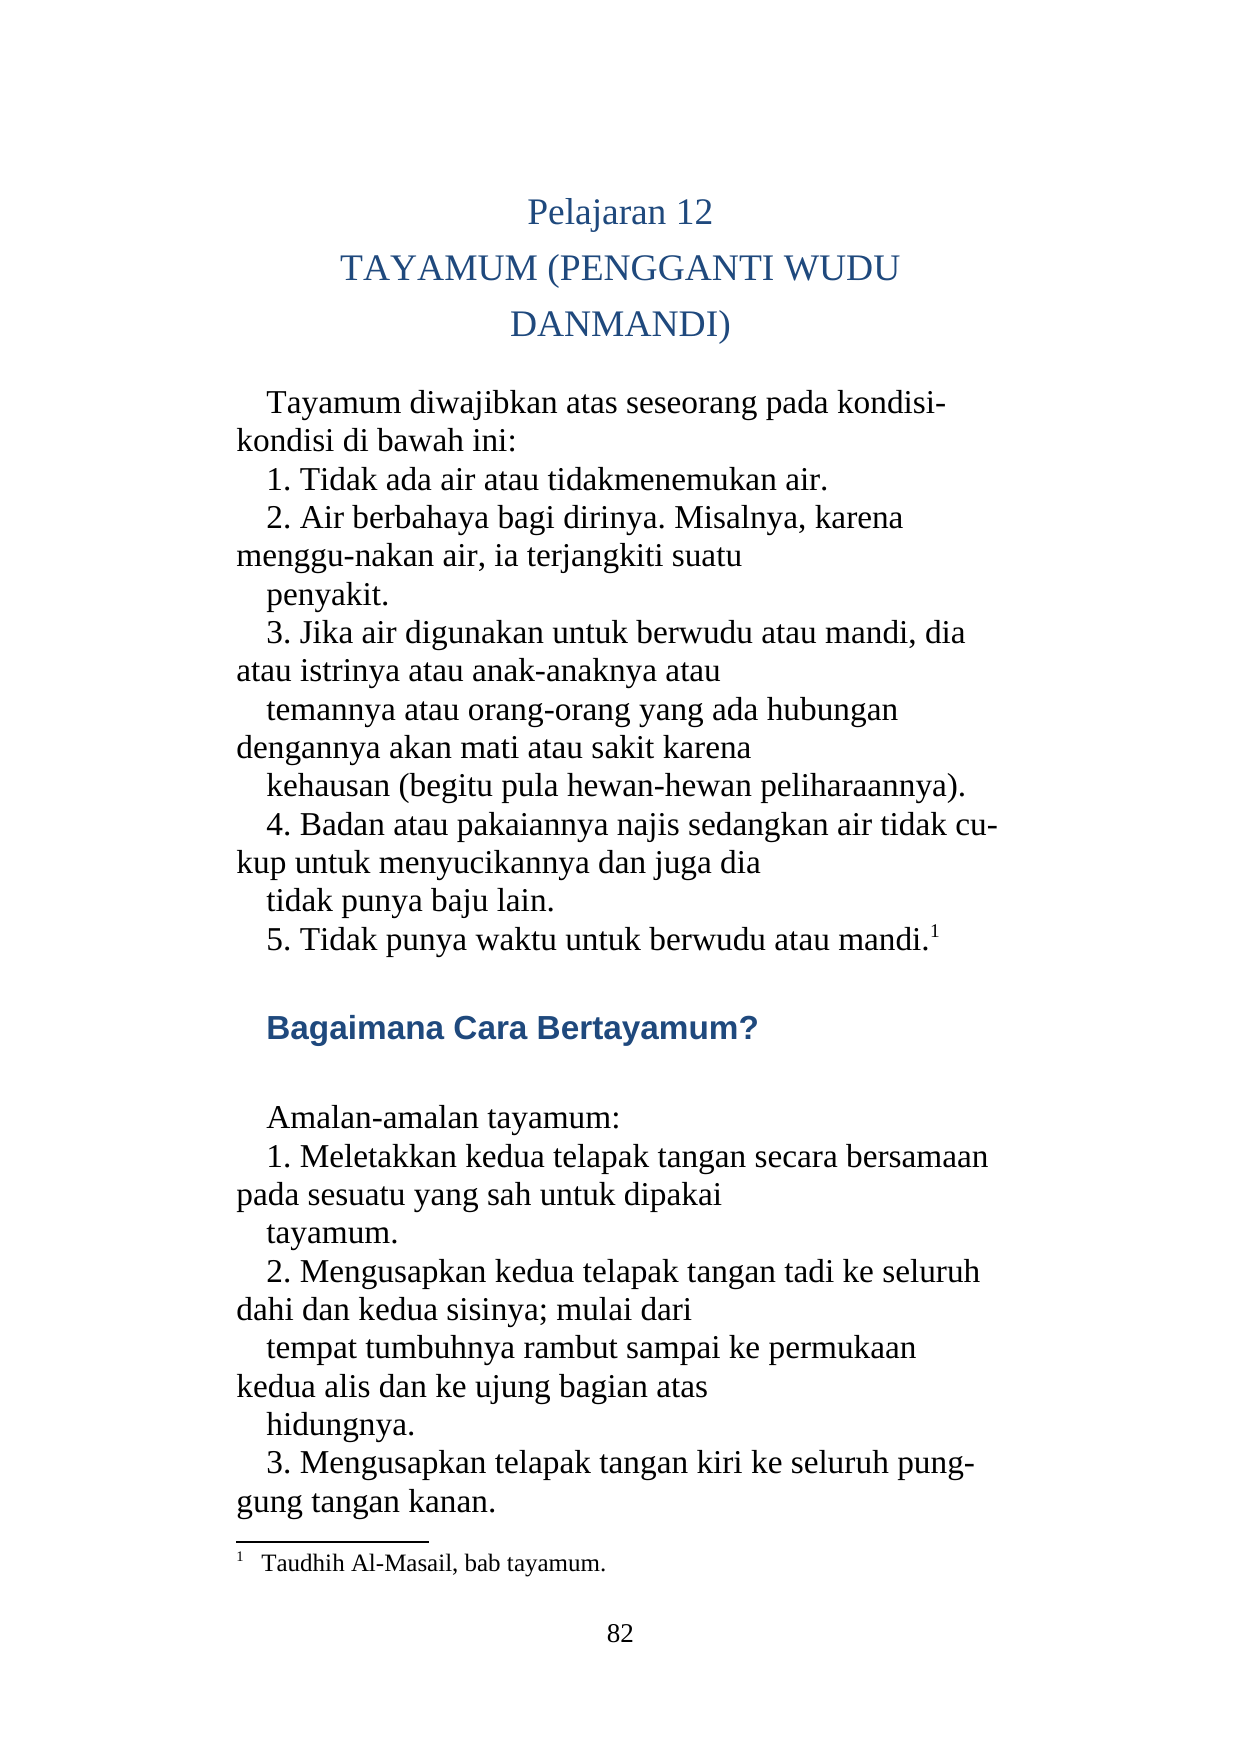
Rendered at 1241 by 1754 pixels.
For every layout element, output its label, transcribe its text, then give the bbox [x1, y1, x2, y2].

subtitle DANMANDI) [236, 301, 1004, 344]
text temannya atau orang-orang yang ada hubungan dengannya akan mati atau sakit karena [236, 689, 1004, 766]
text tempat tumbuhnya rambut sampai ke permukaan kedua alis dan ke ujung bagian atas [236, 1327, 1004, 1404]
text tidak punya baju lain. [236, 881, 1004, 919]
text 4. Badan atau pakaiannya najis sedangkan air tidak cu-kup untuk menyucikannya dan juga dia [236, 804, 1004, 881]
text hidungnya. [236, 1404, 1004, 1442]
text penyakit. [236, 574, 1004, 612]
text Amalan-amalan tayamum: [236, 1097, 1004, 1136]
text kehausan (begitu pula hewan-hewan peliharaannya). [236, 766, 1004, 804]
text tayamum. [236, 1212, 1004, 1251]
text 2. Air berbahaya bagi dirinya. Misalnya, karena menggu-nakan air, ia terjangkiti suatu [236, 497, 1004, 574]
subtitle Pelajaran 12 [236, 190, 1004, 233]
text 3. Mengusapkan telapak tangan kiri ke seluruh pung-gung tangan kanan. [236, 1442, 1004, 1519]
text 5. Tidak punya waktu untuk berwudu atau mandi. [236, 919, 1004, 957]
text 1. Tidak ada air atau tidakmenemukan air. [236, 459, 1004, 497]
subtitle TAYAMUM (PENGGANTI WUDU [236, 245, 1004, 288]
text 2. Mengusapkan kedua telapak tangan tadi ke seluruh dahi dan kedua sisinya; mulai dari [236, 1251, 1004, 1327]
text 1. Meletakkan kedua telapak tangan secara bersamaan pada sesuatu yang sah untuk dipakai [236, 1136, 1004, 1212]
subtitle Bagaimana Cara Bertayamum? [236, 1008, 1004, 1047]
text Tayamum diwajibkan atas seseorang pada kondisi-kondisi di bawah ini: [236, 382, 1004, 459]
text 3. Jika air digunakan untuk berwudu atau mandi, dia atau istrinya atau anak-anaknya atau [236, 612, 1004, 689]
